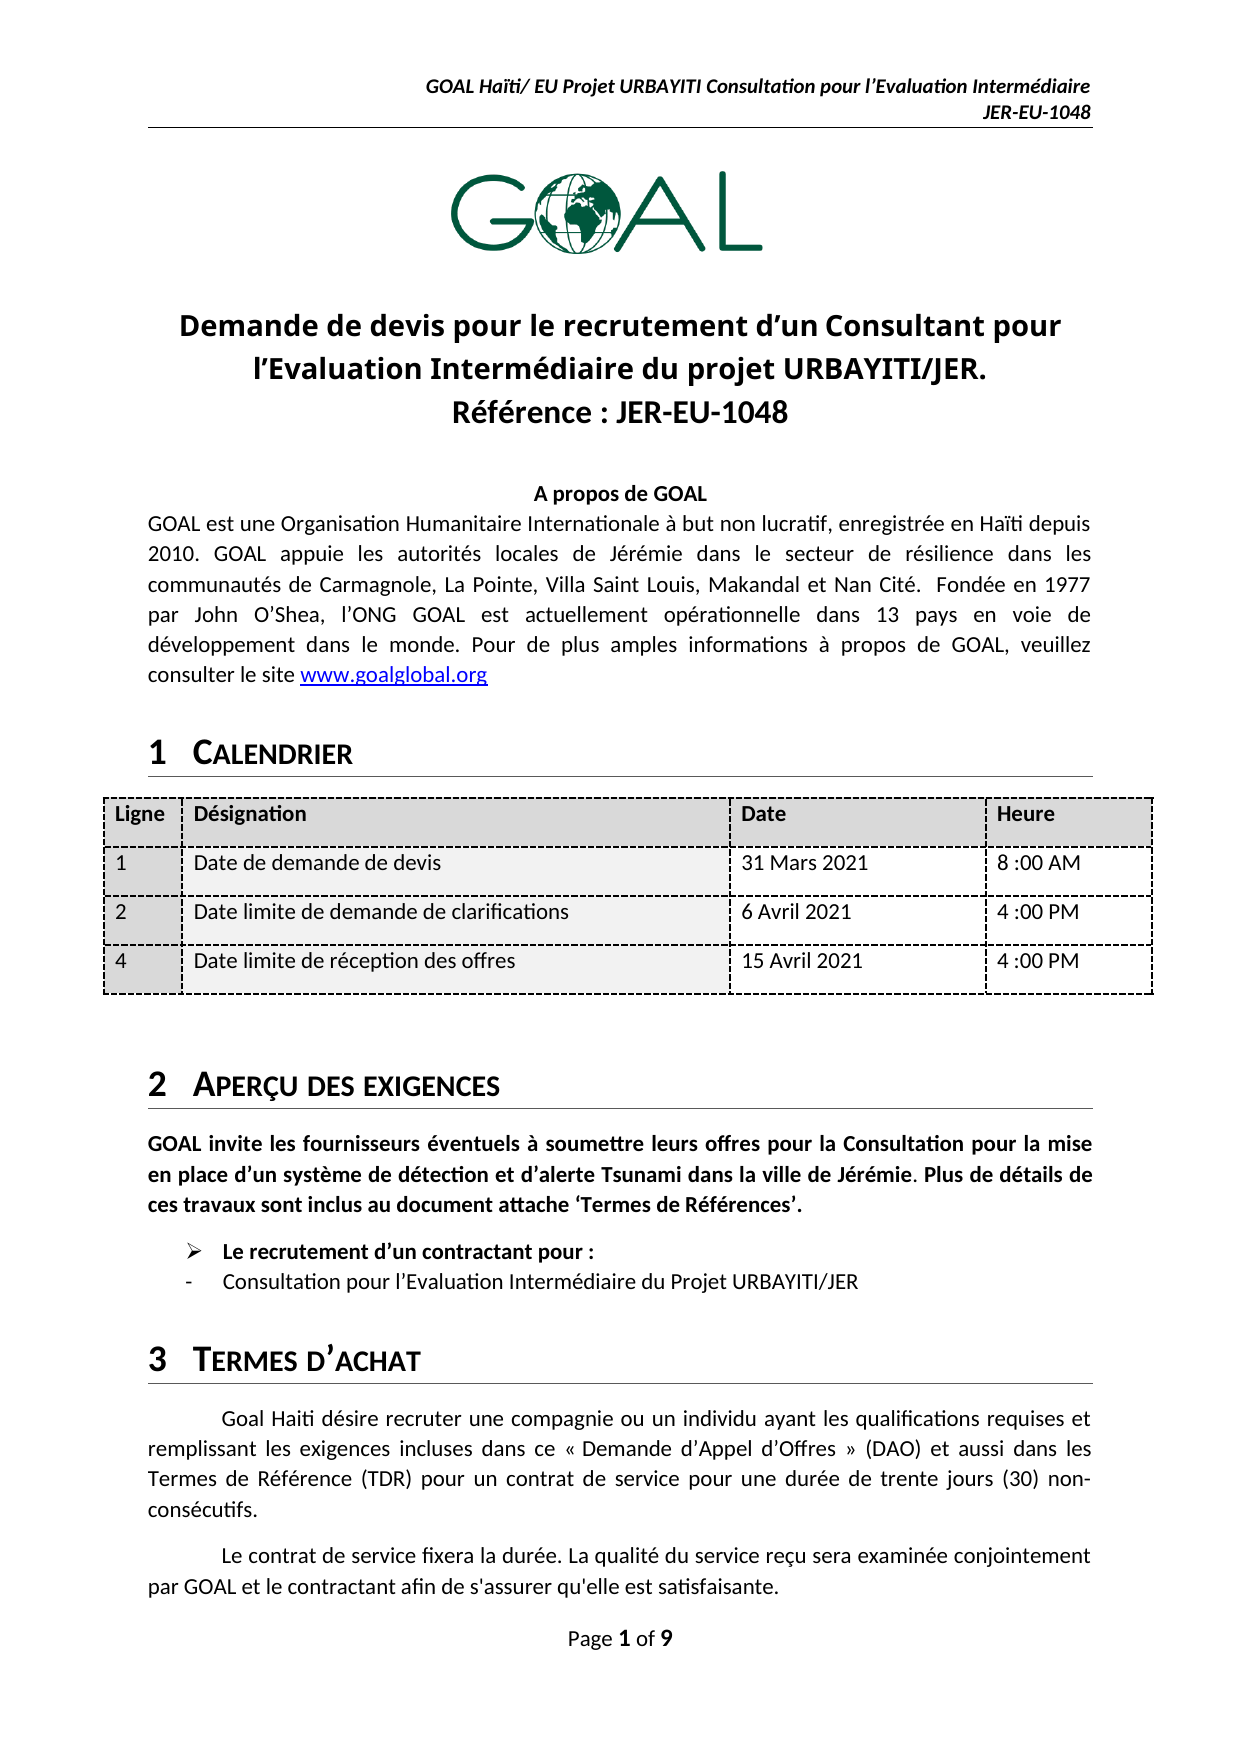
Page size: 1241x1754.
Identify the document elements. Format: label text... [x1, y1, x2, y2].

list Consultation pour l’Evaluation Intermédiaire du Projet URBAYITI/JER [185, 1267, 1093, 1295]
table_cell 31 Mars 2021 [730, 846, 986, 895]
text A propos de GOAL [148, 479, 1093, 507]
text Demande de devis pour le recrutement d’un Consultant pour l’Evaluation Intermédiaire du projet URBAYITI/JER. [148, 306, 1093, 388]
text GOAL invite les fournisseurs éventuels à soumettre leurs offres pour la Consultation pour la mise en place d’un système de détection et d’alerte Tsunami dans la ville de Jérémie. Plus de détails de ces travaux sont inclus au document attache ‘Termes de Références’. [148, 1129, 1093, 1218]
table_cell 4 :00 PM [986, 895, 1152, 944]
subtitle Calendrier [148, 728, 1093, 776]
table_cell 8 :00 AM [986, 846, 1152, 895]
table_cell 1 [104, 846, 182, 895]
table_cell Date de demande de devis [182, 846, 730, 895]
table_cell 6 Avril 2021 [730, 895, 986, 944]
table_cell 4 :00 PM [986, 944, 1152, 993]
text GOAL est une Organisation Humanitaire Internationale à but non lucratif, enregistrée en Haïti depuis 2010. GOAL appuie les autorités locales de Jérémie dans le secteur de résilience dans les communautés de Carmagnole, La Pointe, Villa Saint Louis, Makandal et Nan Cité. Fondée en 1977 par John O’Shea, l’ONG GOAL est actuellement opérationnelle dans 13 pays en voie de développement dans le monde. Pour de plus amples informations à propos de GOAL, veuillez consulter le site www.goalglobal.org [148, 509, 1093, 688]
table_cell 2 [104, 895, 182, 944]
table_cell 15 Avril 2021 [730, 944, 986, 993]
subtitle Termes d’achat [148, 1335, 1093, 1383]
table_cell Date limite de demande de clarifications [182, 895, 730, 944]
text Référence : JER-EU-1048 [148, 391, 1093, 432]
table_cell 4 [104, 944, 182, 993]
text Le contrat de service fixera la durée. La qualité du service reçu sera examinée conjointement par GOAL et le contractant afin de s'assurer qu'elle est satisfaisante. [148, 1542, 1093, 1600]
table_cell Date limite de réception des offres [182, 944, 730, 993]
text Goal Haiti désire recruter une compagnie ou un individu ayant les qualifications requises et remplissant les exigences incluses dans ce « Demande d’Appel d’Offres » (DAO) et aussi dans les Termes de Référence (TDR) pour un contrat de service pour une durée de trente jours (30) non-consécutifs. [148, 1404, 1093, 1523]
table_header Désignation [182, 797, 730, 846]
list Le recrutement d’un contractant pour : [185, 1237, 1093, 1265]
subtitle Aperçu des exigences [148, 1060, 1093, 1108]
picture [448, 166, 763, 257]
table_header Heure [986, 797, 1152, 846]
table_header Ligne [104, 797, 182, 846]
table_header Date [730, 797, 986, 846]
